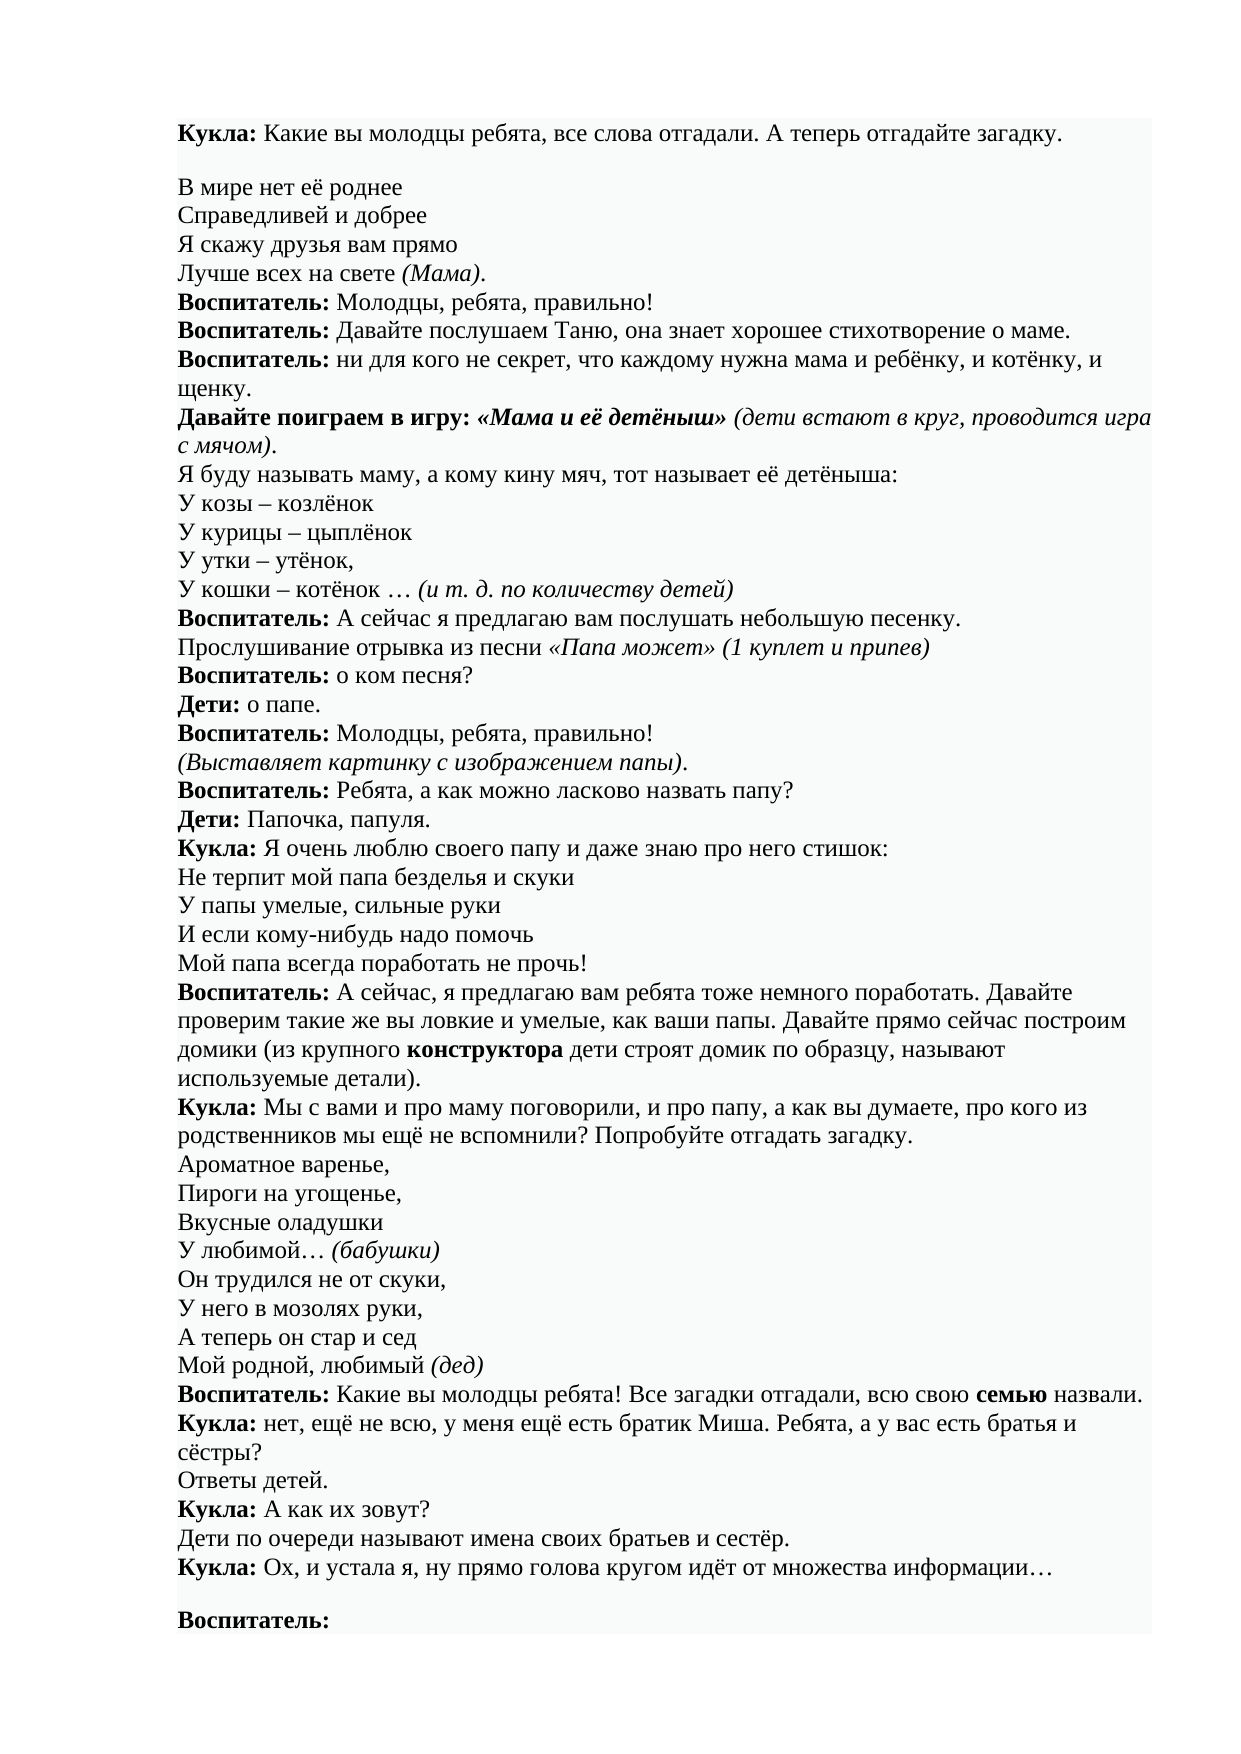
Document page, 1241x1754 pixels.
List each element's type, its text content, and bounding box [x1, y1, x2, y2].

text Дети: о папе. [177, 689, 1152, 718]
text У него в мозолях руки, [177, 1293, 1152, 1322]
text Воспитатель: Молодцы, ребята, правильно! [177, 718, 1152, 747]
text Кукла: нет, ещё не всю, у меня ещё есть братик Миша. Ребята, а у вас есть братья и сёстры? [177, 1408, 1152, 1466]
text Вкусные оладушки [177, 1207, 1152, 1236]
text Мой папа всегда поработать не прочь! [177, 948, 1152, 977]
text Воспитатель: ни для кого не секрет, что каждому нужна мама и ребёнку, и котёнку, и щенку. [177, 344, 1152, 402]
text У любимой… (бабушки) [177, 1236, 1152, 1264]
text (Выставляет картинку с изображением папы). [177, 747, 1152, 776]
text Ароматное варенье, [177, 1149, 1152, 1178]
text У папы умелые, сильные руки [177, 891, 1152, 919]
text Дети: Папочка, папуля. [177, 804, 1152, 833]
text Воспитатель: Ребята, а как можно ласково назвать папу? [177, 776, 1152, 804]
text И если кому-нибудь надо помочь [177, 919, 1152, 948]
text У утки – утёнок, [177, 546, 1152, 574]
text Прослушивание отрывка из песни «Папа может» (1 куплет и припев) [177, 632, 1152, 661]
text Пироги на угощенье, [177, 1178, 1152, 1207]
text Воспитатель: о ком песня? [177, 661, 1152, 689]
text Кукла: Я очень люблю своего папу и даже знаю про него стишок: [177, 833, 1152, 862]
text Кукла: Какие вы молодцы ребята, все слова отгадали. А теперь отгадайте загадку. [177, 118, 1152, 147]
text Давайте поиграем в игру: «Мама и её детёныш» (дети встают в круг, проводится игра с мячом). [177, 402, 1152, 459]
text Кукла: Мы с вами и про маму поговорили, и про папу, а как вы думаете, про кого из родственников мы ещё не вспомнили? Попробуйте отгадать загадку. [177, 1092, 1152, 1149]
text Дети по очереди называют имена своих братьев и сестёр. [177, 1523, 1152, 1552]
text Воспитатель: А сейчас, я предлагаю вам ребята тоже немного поработать. Давайте проверим такие же вы ловкие и умелые, как ваши папы. Давайте прямо сейчас построим домики (из крупного конструктора дети строят домик по образцу, называют используемые детали). [177, 977, 1152, 1092]
text Кукла: Ох, и устала я, ну прямо голова кругом идёт от множества информации… [177, 1552, 1152, 1581]
text Мой родной, любимый (дед) [177, 1351, 1152, 1379]
text Я скажу друзья вам прямо [177, 229, 1152, 258]
text Воспитатель: Давайте послушаем Таню, она знает хорошее стихотворение о маме. [177, 316, 1152, 344]
text Он трудился не от скуки, [177, 1264, 1152, 1293]
text Кукла: А как их зовут? [177, 1494, 1152, 1523]
text У кошки – котёнок … (и т. д. по количеству детей) [177, 574, 1152, 603]
text У курицы – цыплёнок [177, 517, 1152, 546]
text Воспитатель: [177, 1606, 1152, 1634]
text Не терпит мой папа безделья и скуки [177, 862, 1152, 891]
text Ответы детей. [177, 1466, 1152, 1494]
text Воспитатель: Молодцы, ребята, правильно! [177, 287, 1152, 316]
text В мире нет её роднее [177, 172, 1152, 201]
text Я буду называть маму, а кому кину мяч, тот называет её детёныша: [177, 459, 1152, 488]
text Справедливей и добрее [177, 201, 1152, 229]
text А теперь он стар и сед [177, 1322, 1152, 1351]
text Лучше всех на свете (Мама). [177, 258, 1152, 287]
text Воспитатель: Какие вы молодцы ребята! Все загадки отгадали, всю свою семью назвали. [177, 1379, 1152, 1408]
text Воспитатель: А сейчас я предлагаю вам послушать небольшую песенку. [177, 603, 1152, 632]
text У козы – козлёнок [177, 488, 1152, 517]
